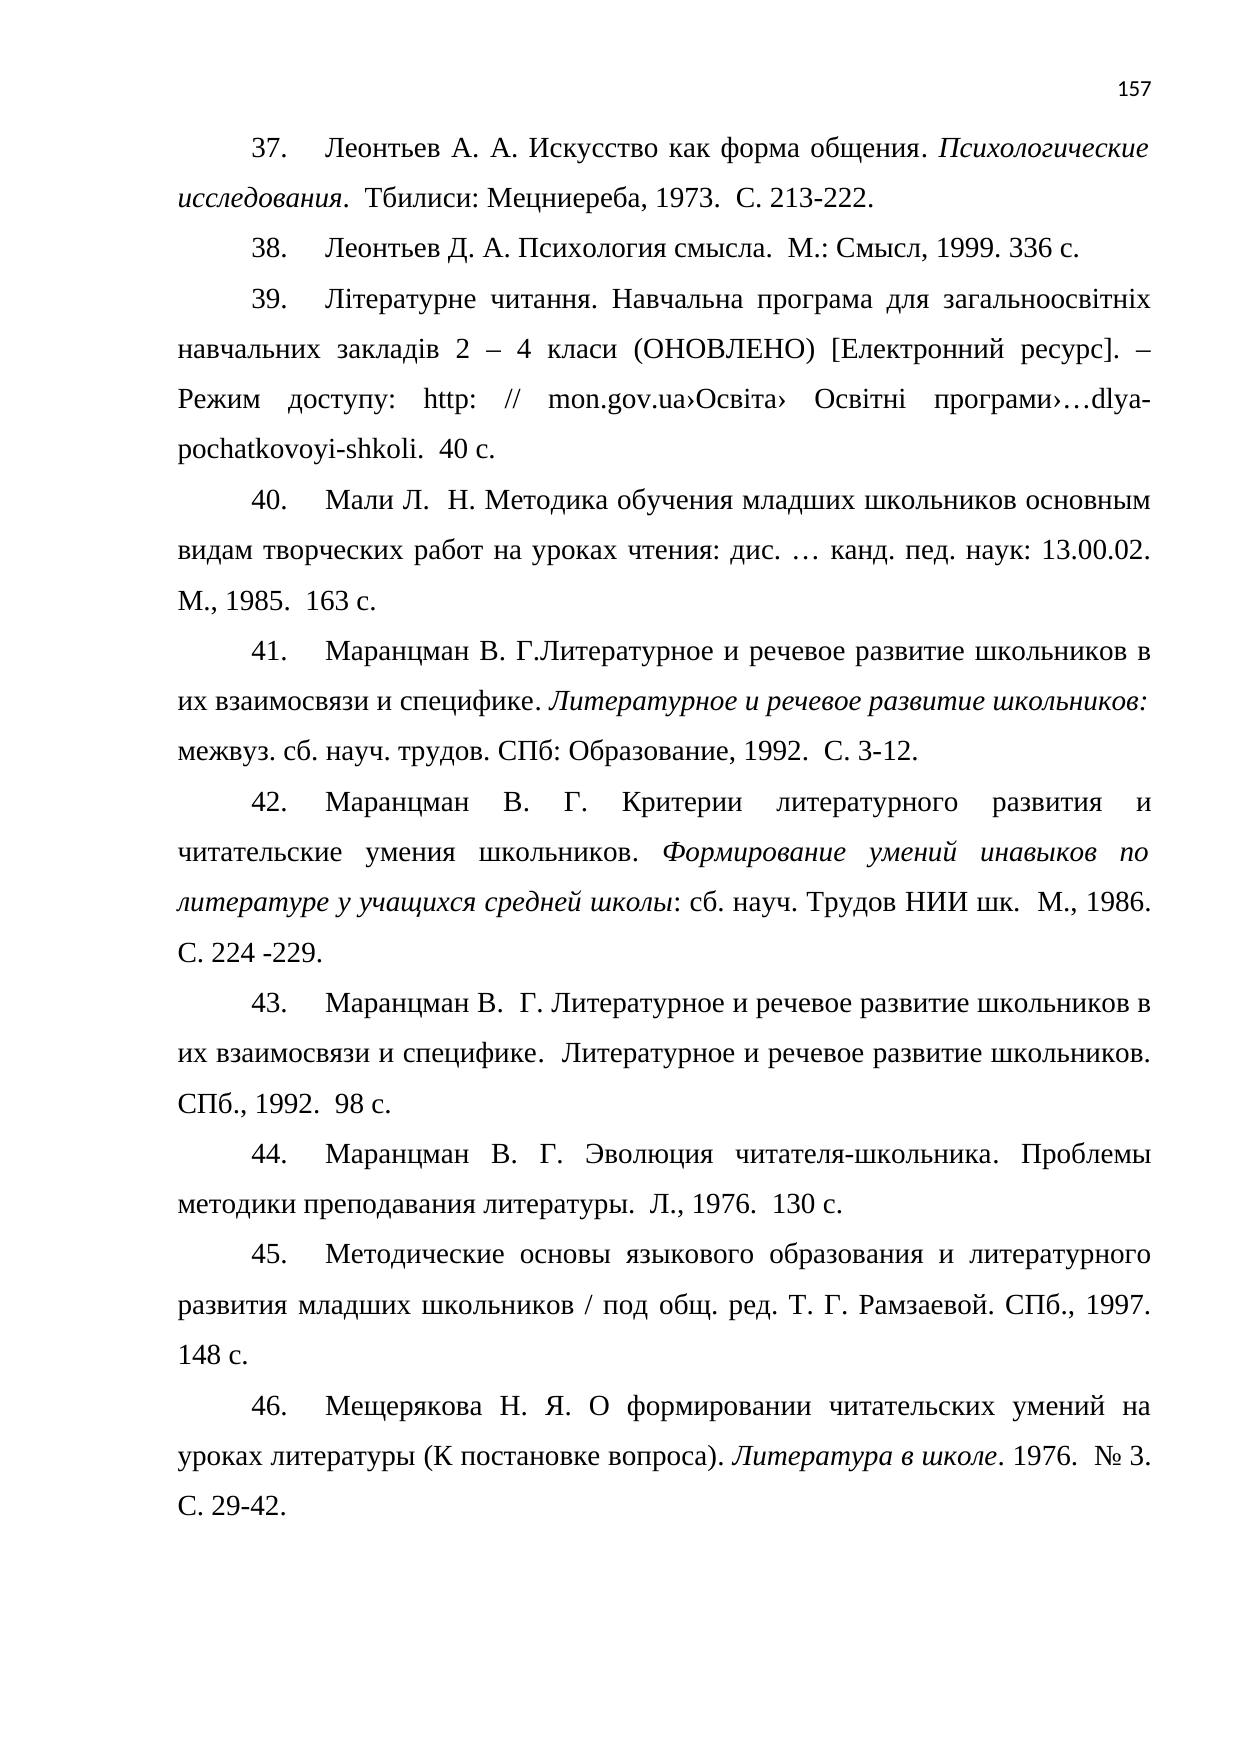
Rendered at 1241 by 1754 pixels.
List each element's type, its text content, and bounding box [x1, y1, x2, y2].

list Мещерякова Н. Я. О формировании читательских умений на уроках литературы (К постановке вопроса). Литература в школе. 1976. № 3. С. 29-42. [177, 1388, 1152, 1522]
list Методические основы языкового образования и литературного развития младших школьников / под общ. ред. Т. Г. Рамзаевой. СПб., 1997. 148 с. [177, 1237, 1152, 1371]
list Літературне читання. Навчальна програма для загальноосвітніх навчальних закладів 2 – 4 класи (ОНОВЛЕНО) [Електронний ресурс]. – Режим доступу: http: // mon.gov.ua›Освіта› Освітні програми›…dlya-pochatkovoyi-shkoli. 40 с. [177, 281, 1152, 465]
list Леонтьев А. А. Искусство как форма общения. Психологические исследования. Тбилиси: Мецниереба, 1973. С. 213-222. [177, 130, 1152, 214]
list Леонтьев Д. А. Психология смысла. М.: Смысл, 1999. 336 с. [177, 230, 1152, 264]
list Маранцман В. Г. Литературное и речевое развитие школьников в их взаимосвязи и специфике. Литературное и речевое развитие школьников. СПб., 1992. 98 с. [177, 985, 1152, 1119]
list Маранцман В. Г. Критерии литературного развития и читательские умения школьников. Формирование умений инавыков по литературе у учащихся средней школы: сб. науч. Трудов НИИ шк. М., 1986. С. 224 -229. [177, 784, 1152, 968]
list Маранцман В. Г. Эволюция читателя-школьника. Проблемы методики преподавания литературы. Л., 1976. 130 с. [177, 1136, 1152, 1220]
list Маранцман В. Г.Литературное и речевое развитие школьников в их взаимосвязи и специфике. Литературное и речевое развитие школьников: межвуз. сб. науч. трудов. СПб: Образование, 1992. С. 3-12. [177, 633, 1152, 767]
list Мали Л. Н. Методика обучения младших школьников основным видам творческих работ на уроках чтения: дис. … канд. пед. наук: 13.00.02. М., 1985. 163 с. [177, 482, 1152, 616]
